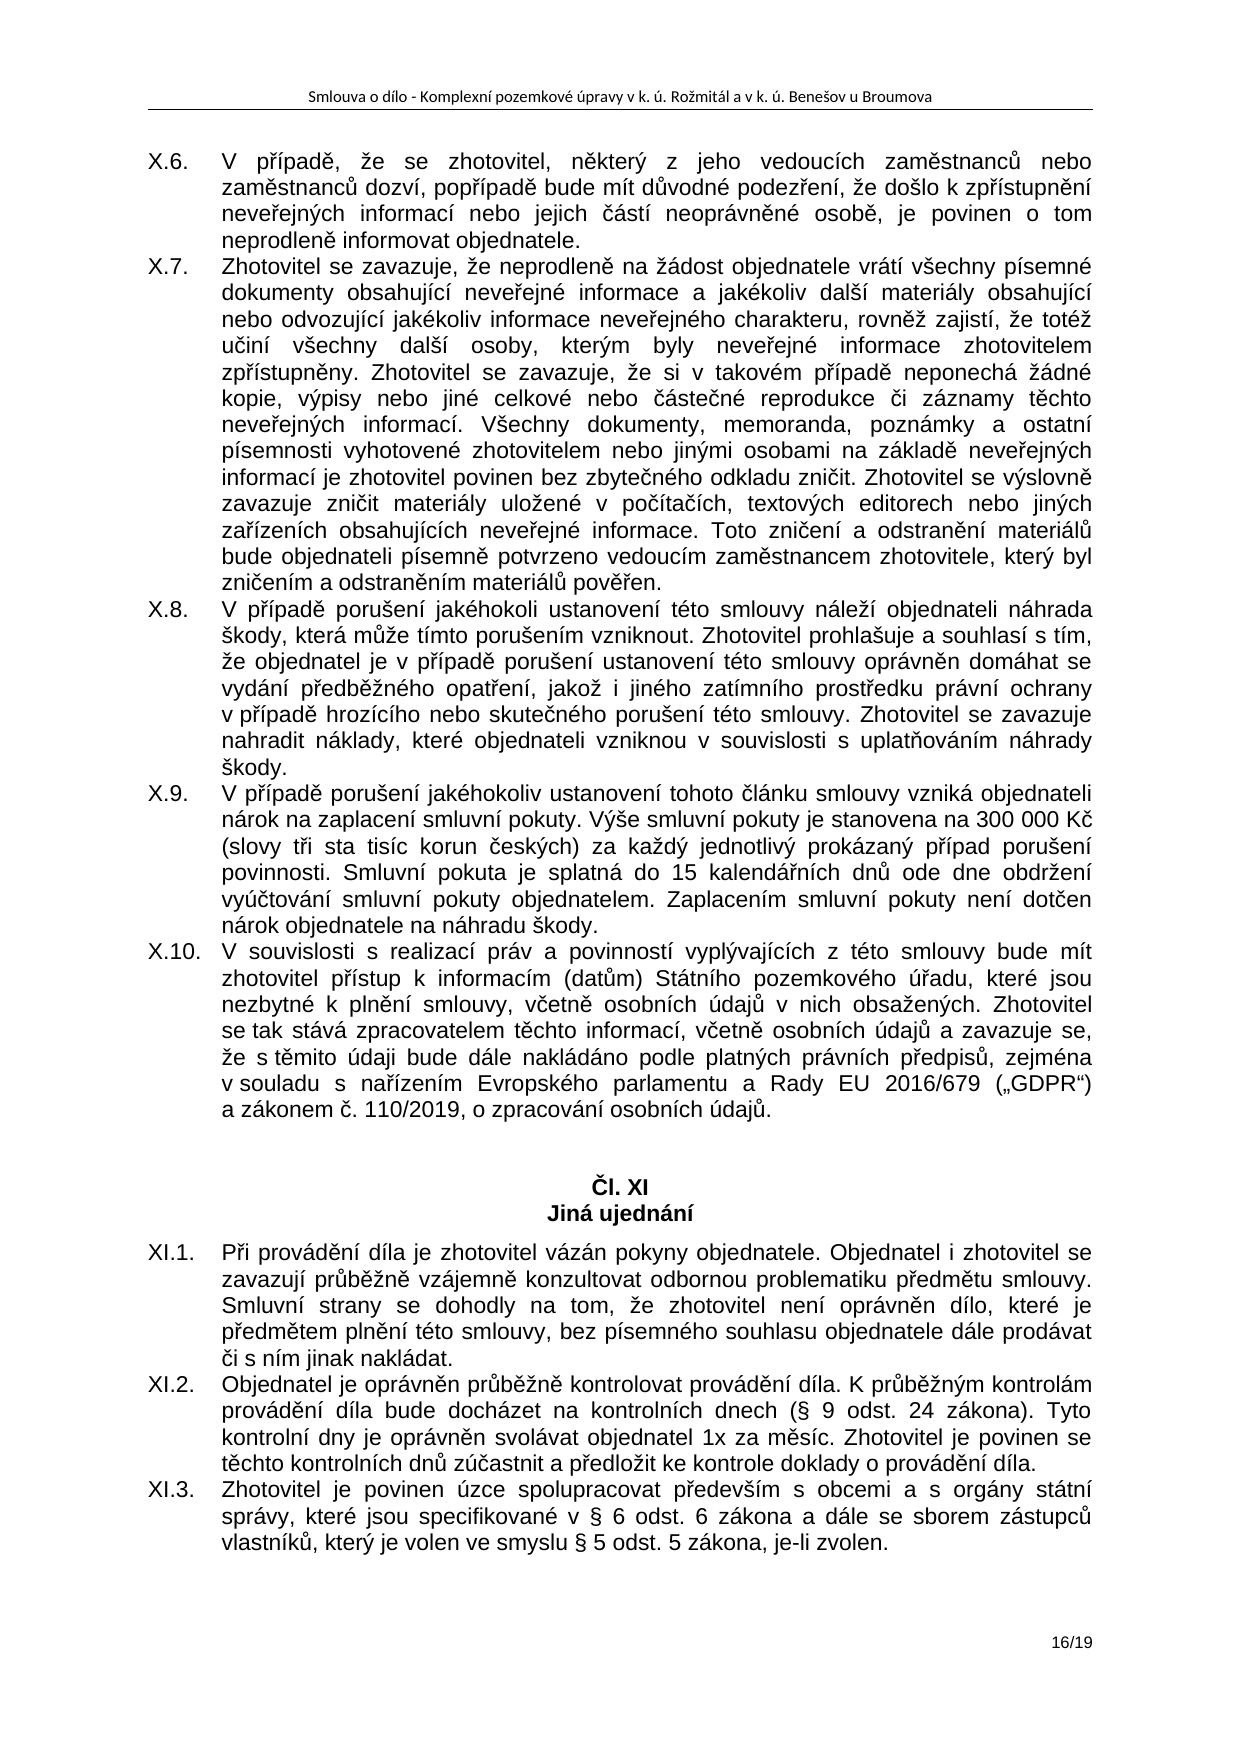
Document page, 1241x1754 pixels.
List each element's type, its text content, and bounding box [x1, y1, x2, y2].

list Při provádění díla je zhotovitel vázán pokyny objednatele. Objednatel i zhotovitel se zavazují průběžně vzájemně konzultovat odbornou problematiku předmětu smlouvy. Smluvní strany se dohodly na tom, že zhotovitel není oprávněn dílo, které je předmětem plnění této smlouvy, bez písemného souhlasu objednatele dále prodávat či s ním jinak nakládat. [148, 1239, 1093, 1371]
list V souvislosti s realizací práv a povinností vyplývajících z této smlouvy bude mít zhotovitel přístup k informacím (datům) Státního pozemkového úřadu, které jsou nezbytné k plnění smlouvy, včetně osobních údajů v nich obsažených. Zhotovitel se tak stává zpracovatelem těchto informací, včetně osobních údajů a zavazuje se, že s těmito údaji bude dále nakládáno podle platných právních předpisů, zejména v souladu s nařízením Evropského parlamentu a Rady EU 2016/679 („GDPR“) a zákonem č. 110/2019, o zpracování osobních údajů. [148, 938, 1093, 1123]
list V případě porušení jakéhokoliv ustanovení tohoto článku smlouvy vzniká objednateli nárok na zaplacení smluvní pokuty. Výše smluvní pokuty je stanovena na 300 000 Kč (slovy tři sta tisíc korun českých) za každý jednotlivý prokázaný případ porušení povinnosti. Smluvní pokuta je splatná do 15 kalendářních dnů ode dne obdržení vyúčtování smluvní pokuty objednatelem. Zaplacením smluvní pokuty není dotčen nárok objednatele na náhradu škody. [148, 780, 1093, 938]
list Zhotovitel je povinen úzce spolupracovat především s obcemi a s orgány státní správy, které jsou specifikované v § 6 odst. 6 zákona a dále se sborem zástupců vlastníků, který je volen ve smyslu § 5 odst. 5 zákona, je-li zvolen. [148, 1476, 1093, 1556]
list Zhotovitel se zavazuje, že neprodleně na žádost objednatele vrátí všechny písemné dokumenty obsahující neveřejné informace a jakékoliv další materiály obsahující nebo odvozující jakékoliv informace neveřejného charakteru, rovněž zajistí, že totéž učiní všechny další osoby, kterým byly neveřejné informace zhotovitelem zpřístupněny. Zhotovitel se zavazuje, že si v takovém případě neponechá žádné kopie, výpisy nebo jiné celkové nebo částečné reprodukce či záznamy těchto neveřejných informací. Všechny dokumenty, memoranda, poznámky a ostatní písemnosti vyhotovené zhotovitelem nebo jinými osobami na základě neveřejných informací je zhotovitel povinen bez zbytečného odkladu zničit. Zhotovitel se výslovně zavazuje zničit materiály uložené v počítačích, textových editorech nebo jiných zařízeních obsahujících neveřejné informace. Toto zničení a odstranění materiálů bude objednateli písemně potvrzeno vedoucím zaměstnancem zhotovitele, který byl zničením a odstraněním materiálů pověřen. [148, 253, 1093, 596]
list V případě porušení jakéhokoli ustanovení této smlouvy náleží objednateli náhrada škody, která může tímto porušením vzniknout. Zhotovitel prohlašuje a souhlasí s tím, že objednatel je v případě porušení ustanovení této smlouvy oprávněn domáhat se vydání předběžného opatření, jakož i jiného zatímního prostředku právní ochrany v případě hrozícího nebo skutečného porušení této smlouvy. Zhotovitel se zavazuje nahradit náklady, které objednateli vzniknou v souvislosti s uplatňováním náhrady škody. [148, 596, 1093, 780]
list Objednatel je oprávněn průběžně kontrolovat provádění díla. K průběžným kontrolám provádění díla bude docházet na kontrolních dnech (§ 9 odst. 24 zákona). Tyto kontrolní dny je oprávněn svolávat objednatel 1x za měsíc. Zhotovitel je povinen se těchto kontrolních dnů zúčastnit a předložit ke kontrole doklady o provádění díla. [148, 1371, 1093, 1476]
subtitle Čl. XI Jiná ujednání [148, 1174, 1093, 1227]
list V případě, že se zhotovitel, některý z jeho vedoucích zaměstnanců nebo zaměstnanců dozví, popřípadě bude mít důvodné podezření, že došlo k zpřístupnění neveřejných informací nebo jejich částí neoprávněné osobě, je povinen o tom neprodleně informovat objednatele. [148, 148, 1093, 253]
